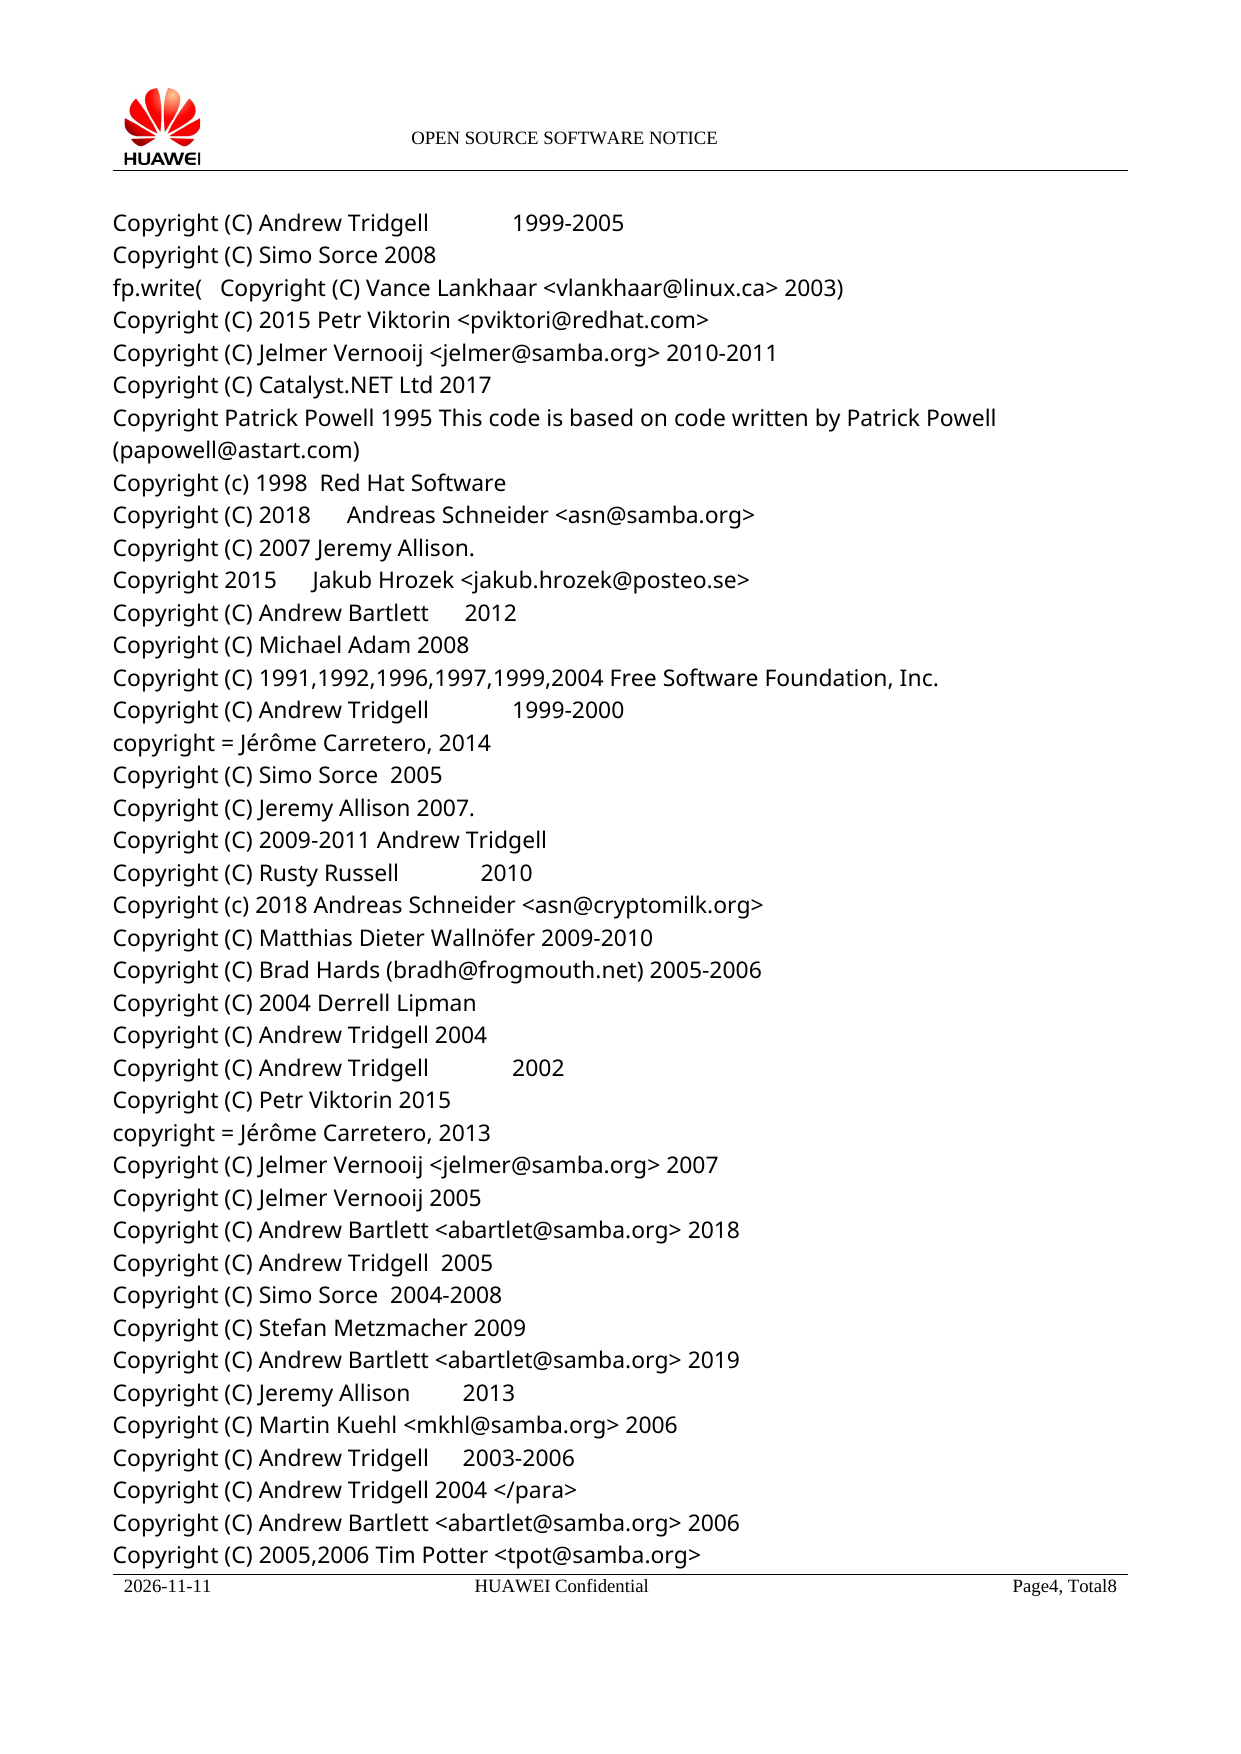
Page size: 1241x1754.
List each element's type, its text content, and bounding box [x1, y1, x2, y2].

picture [124, 88, 201, 165]
